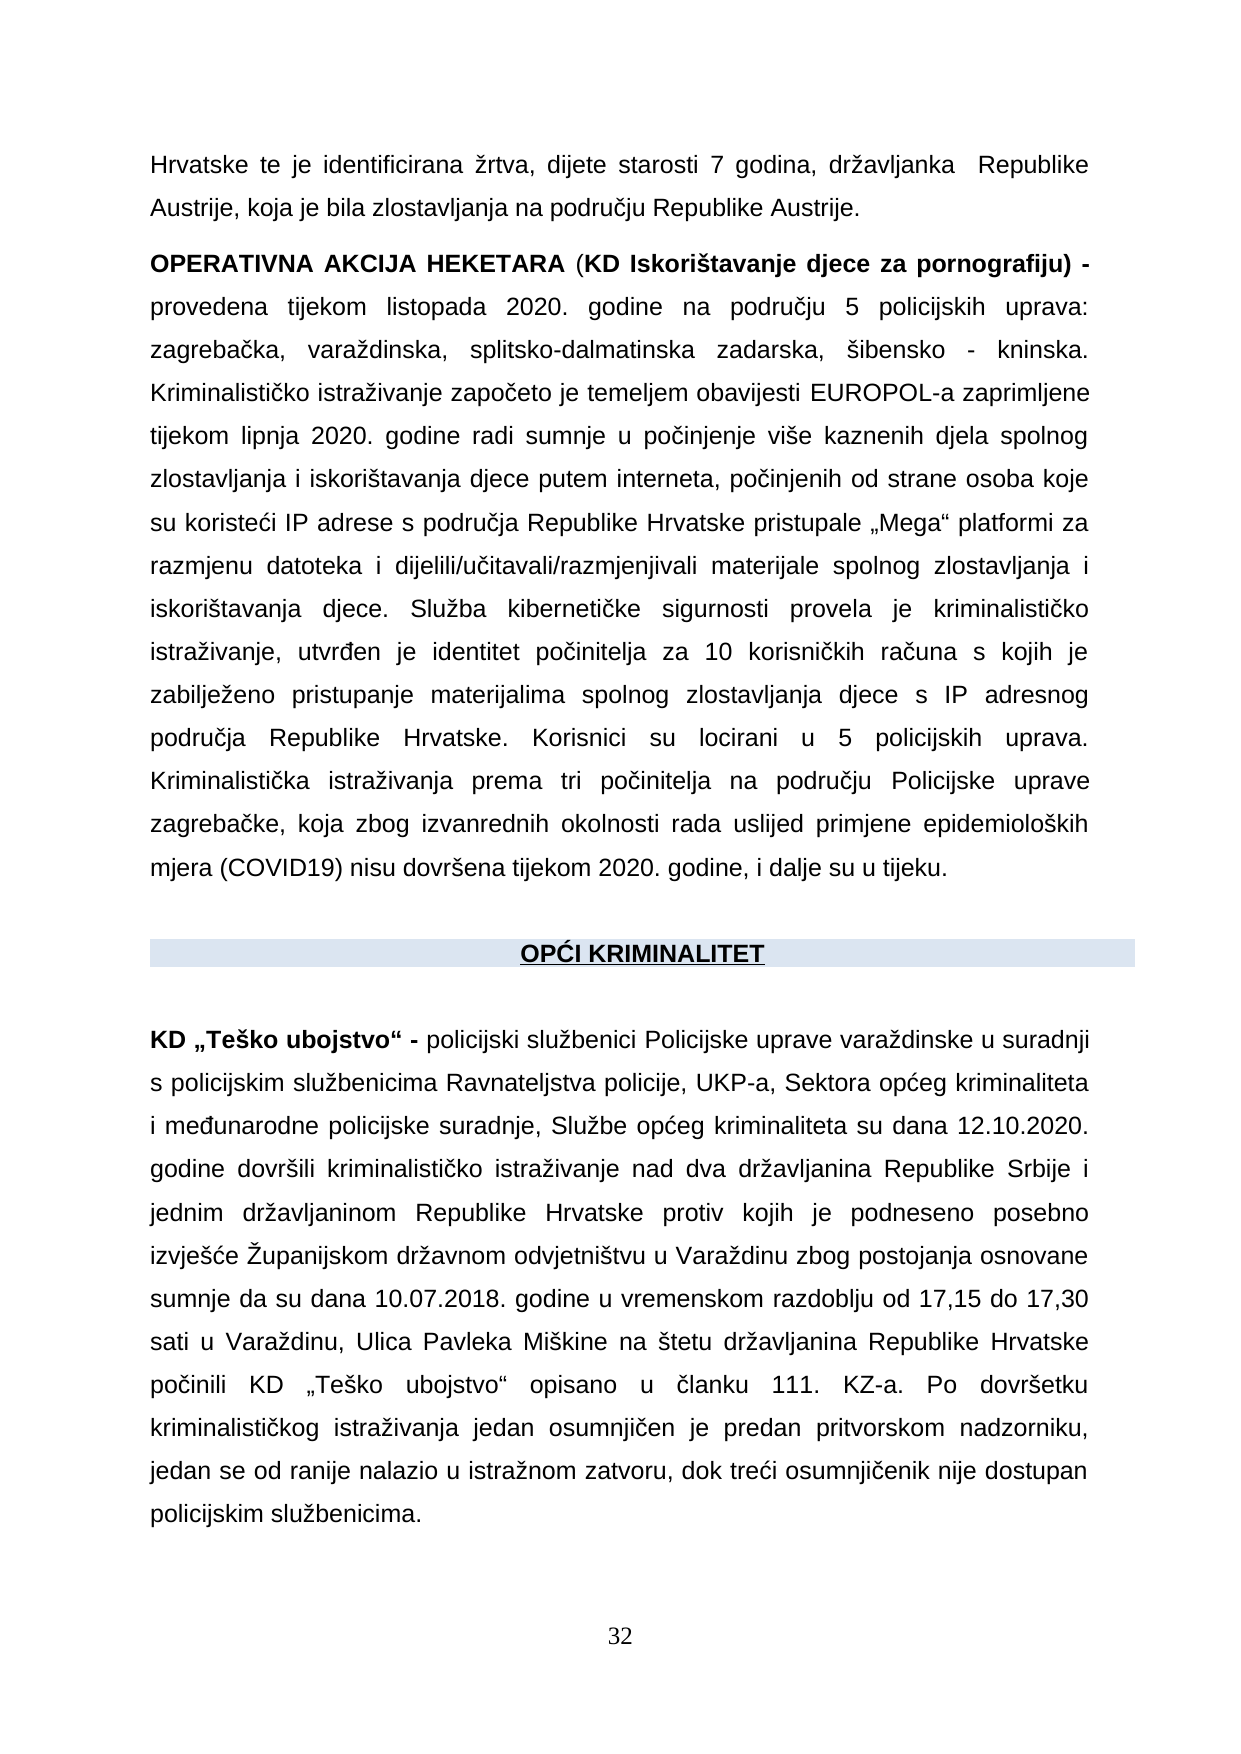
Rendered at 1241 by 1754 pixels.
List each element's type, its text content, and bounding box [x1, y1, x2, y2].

text OPĆI KRIMINALITET [150, 939, 1135, 967]
text OPERATIVNA AKCIJA HEKETARA (KD Iskorištavanje djece za pornografiju) - provedena tijekom listopada 2020. godine na području 5 policijskih uprava: zagrebačka, varaždinska, splitsko-dalmatinska zadarska, šibensko - kninska. Kriminalističko istraživanje započeto je temeljem obavijesti EUROPOL-a zaprimljene tijekom lipnja 2020. godine radi sumnje u počinjenje više kaznenih djela spolnog zlostavljanja i iskorištavanja djece putem interneta, počinjenih od strane osoba koje su koristeći IP adrese s područja Republike Hrvatske pristupale „Mega“ platformi za razmjenu datoteka i dijelili/učitavali/razmjenjivali materijale spolnog zlostavljanja i iskorištavanja djece. Služba kibernetičke sigurnosti provela je kriminalističko istraživanje, utvrđen je identitet počinitelja za 10 korisničkih računa s kojih je zabilježeno pristupanje materijalima spolnog zlostavljanja djece s IP adresnog područja Republike Hrvatske. Korisnici su locirani u 5 policijskih uprava. Kriminalistička istraživanja prema tri počinitelja na području Policijske uprave zagrebačke, koja zbog izvanrednih okolnosti rada uslijed primjene epidemioloških mjera (COVID19) nisu dovršena tijekom 2020. godine, i dalje su u tijeku. [150, 249, 1090, 881]
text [150, 150, 1090, 222]
text KD „Teško ubojstvo“ - policijski službenici Policijske uprave varaždinske u suradnji s policijskim službenicima Ravnateljstva policije, UKP-a, Sektora općeg kriminaliteta i međunarodne policijske suradnje, Službe općeg kriminaliteta su dana 12.10.2020. godine dovršili kriminalističko istraživanje nad dva državljanina Republike Srbije i jednim državljaninom Republike Hrvatske protiv kojih je podneseno posebno izvješće Županijskom državnom odvjetništvu u Varaždinu zbog postojanja osnovane sumnje da su dana 10.07.2018. godine u vremenskom razdoblju od 17,15 do 17,30 sati u Varaždinu, Ulica Pavleka Miškine na štetu državljanina Republike Hrvatske počinili KD „Teško ubojstvo“ opisano u članku 111. KZ-a. Po dovršetku kriminalističkog istraživanja jedan osumnjičen je predan pritvorskom nadzorniku, jedan se od ranije nalazio u istražnom zatvoru, dok treći osumnjičenik nije dostupan policijskim službenicima. [150, 1025, 1090, 1528]
